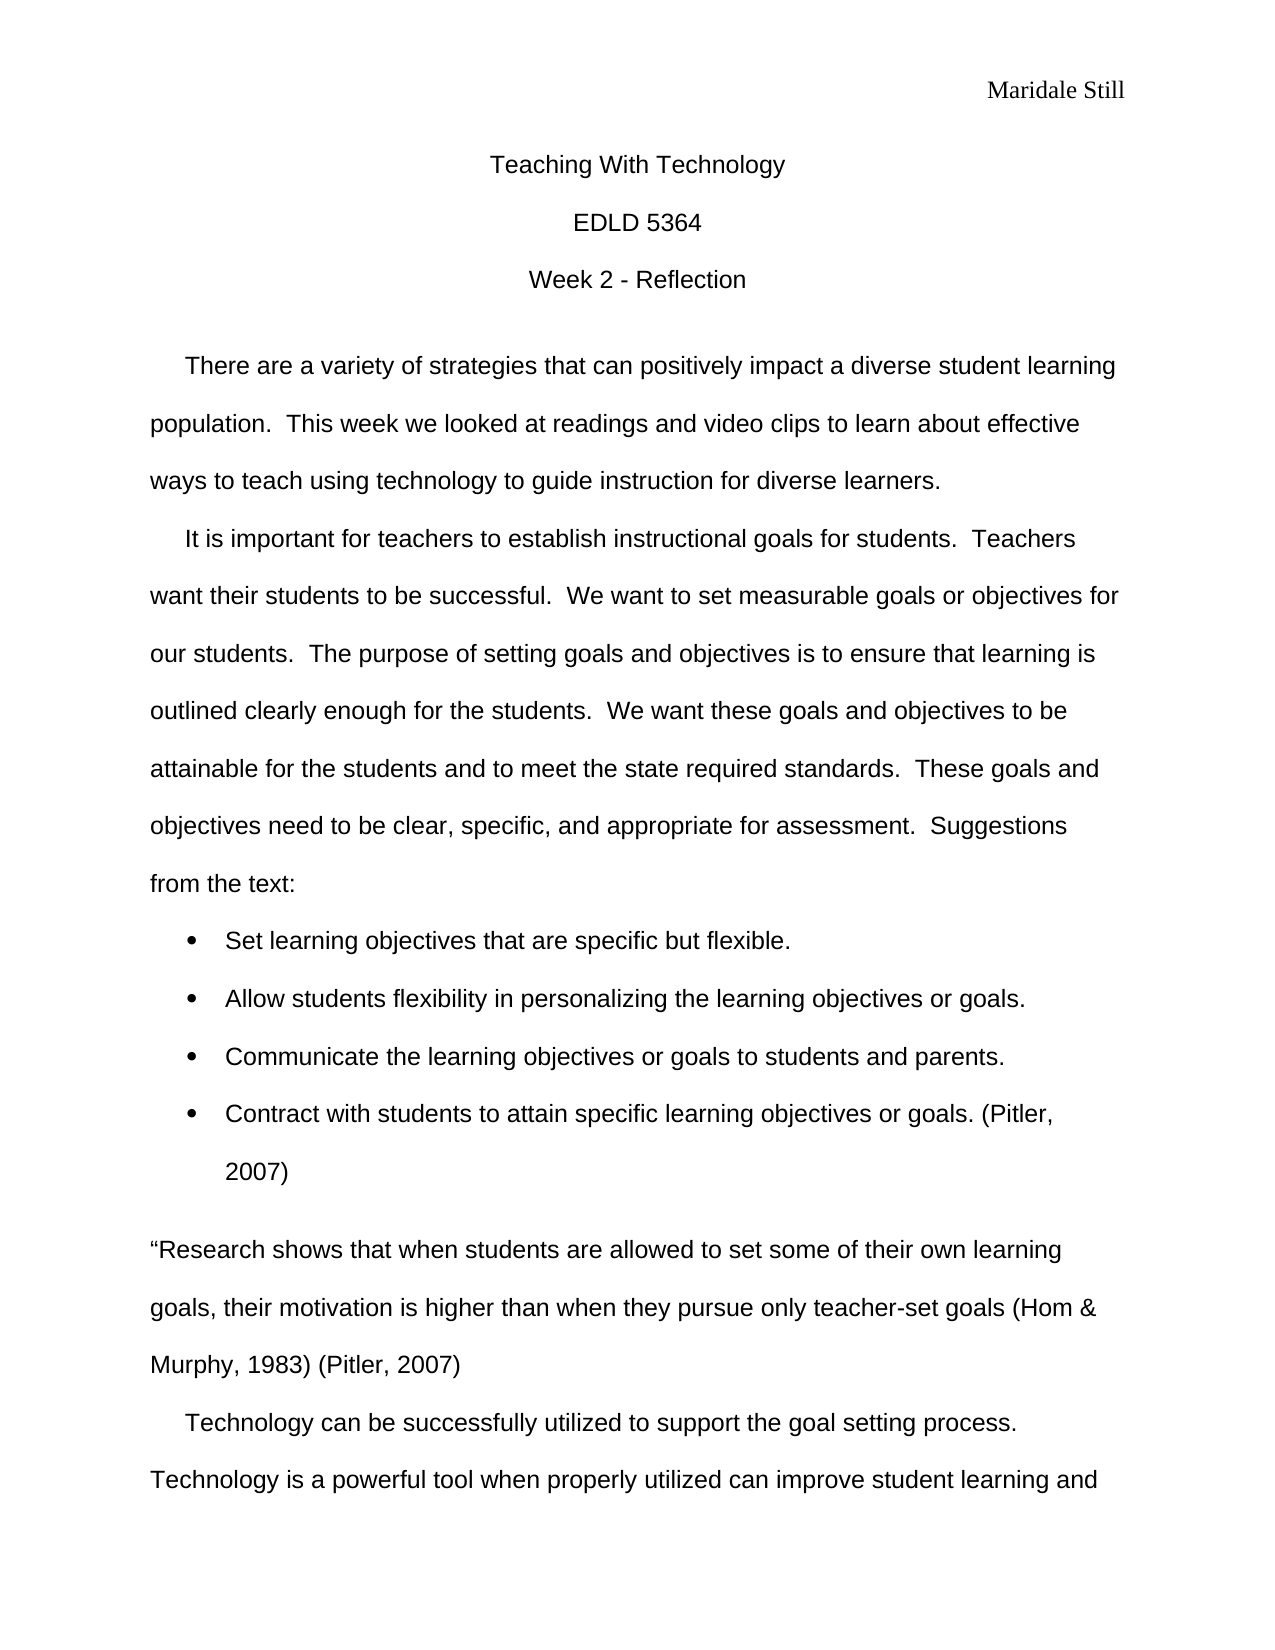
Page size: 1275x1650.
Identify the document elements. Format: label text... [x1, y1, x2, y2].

text It is important for teachers to establish instructional goals for students. Teachers want their students to be successful. We want to set measurable goals or objectives for our students. The purpose of setting goals and objectives is to ensure that learning is outlined clearly enough for the students. We want these goals and objectives to be attainable for the students and to meet the state required standards. These goals and objectives need to be clear, specific, and appropriate for assessment. Suggestions from the text: [150, 524, 1125, 897]
list Contract with students to attain specific learning objectives or goals. (Pitler, 2007) [187, 1099, 1125, 1186]
text There are a variety of strategies that can positively impact a diverse student learning population. This week we looked at readings and video clips to learn about effective ways to teach using technology to guide instruction for diverse learners. [150, 351, 1125, 495]
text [150, 1408, 1125, 1494]
list Allow students flexibility in personalizing the learning objectives or goals. [187, 984, 1125, 1013]
text Teaching With Technology [150, 150, 1125, 179]
list Set learning objectives that are specific but flexible. [187, 926, 1125, 955]
text Week 2 - Reflection [150, 265, 1125, 294]
text EDLD 5364 [150, 207, 1125, 236]
text “Research shows that when students are allowed to set some of their own learning goals, their motivation is higher than when they pursue only teacher-set goals (Hom & Murphy, 1983) (Pitler, 2007) [150, 1235, 1125, 1379]
list Communicate the learning objectives or goals to students and parents. [187, 1042, 1125, 1071]
